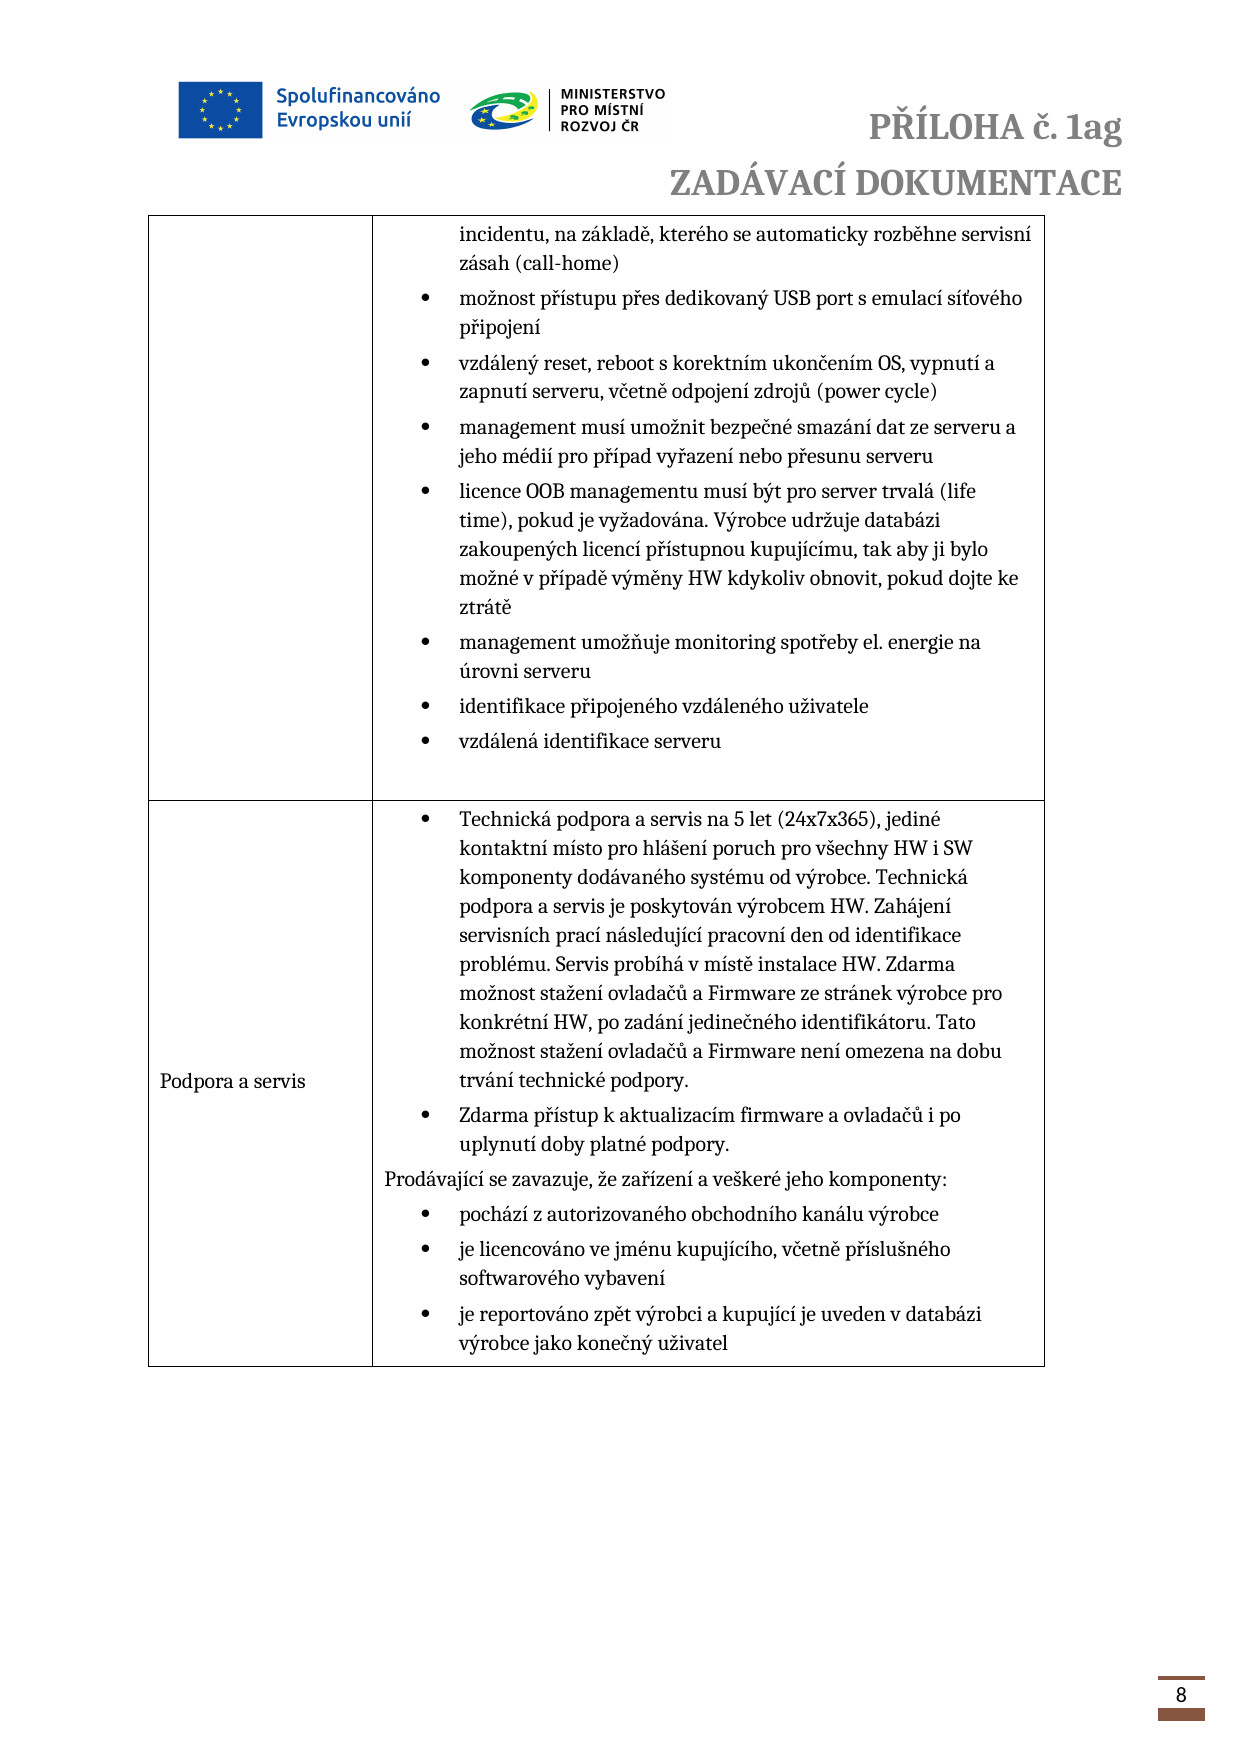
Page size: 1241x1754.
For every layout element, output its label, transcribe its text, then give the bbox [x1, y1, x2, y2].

picture [177, 80, 669, 140]
table_cell Technická podpora a servis na 5 let (24x7x365), jediné kontaktní místo pro hlášení poruch pro všechny HW i SW komponenty dodávaného systému od výrobce. Technická podpora a servis je poskytován výrobcem HW. Zahájení servisních prací následující pracovní den od identifikace problému. Servis probíhá v místě instalace HW. Zdarma možnost stažení ovladačů a Firmware ze stránek výrobce pro konkrétní HW, po zadání jedinečného identifikátoru. Tato možnost stažení ovladačů a Firmware není omezena na dobu trvání technické podpory. Zdarma přístup k aktualizacím firmware a ovladačů i po uplynutí doby platné podpory. Prodávající se zavazuje, že zařízení a veškeré jeho komponenty: pochází z autorizovaného obchodního kanálu výrobce je licencováno ve jménu kupujícího, včetně příslušného softwarového vybavení je reportováno zpět výrobci a kupující je uveden v databázi výrobce jako konečný uživatel [373, 801, 1044, 1366]
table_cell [149, 216, 372, 799]
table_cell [373, 216, 1044, 799]
table_cell Podpora a servis [149, 801, 372, 1366]
